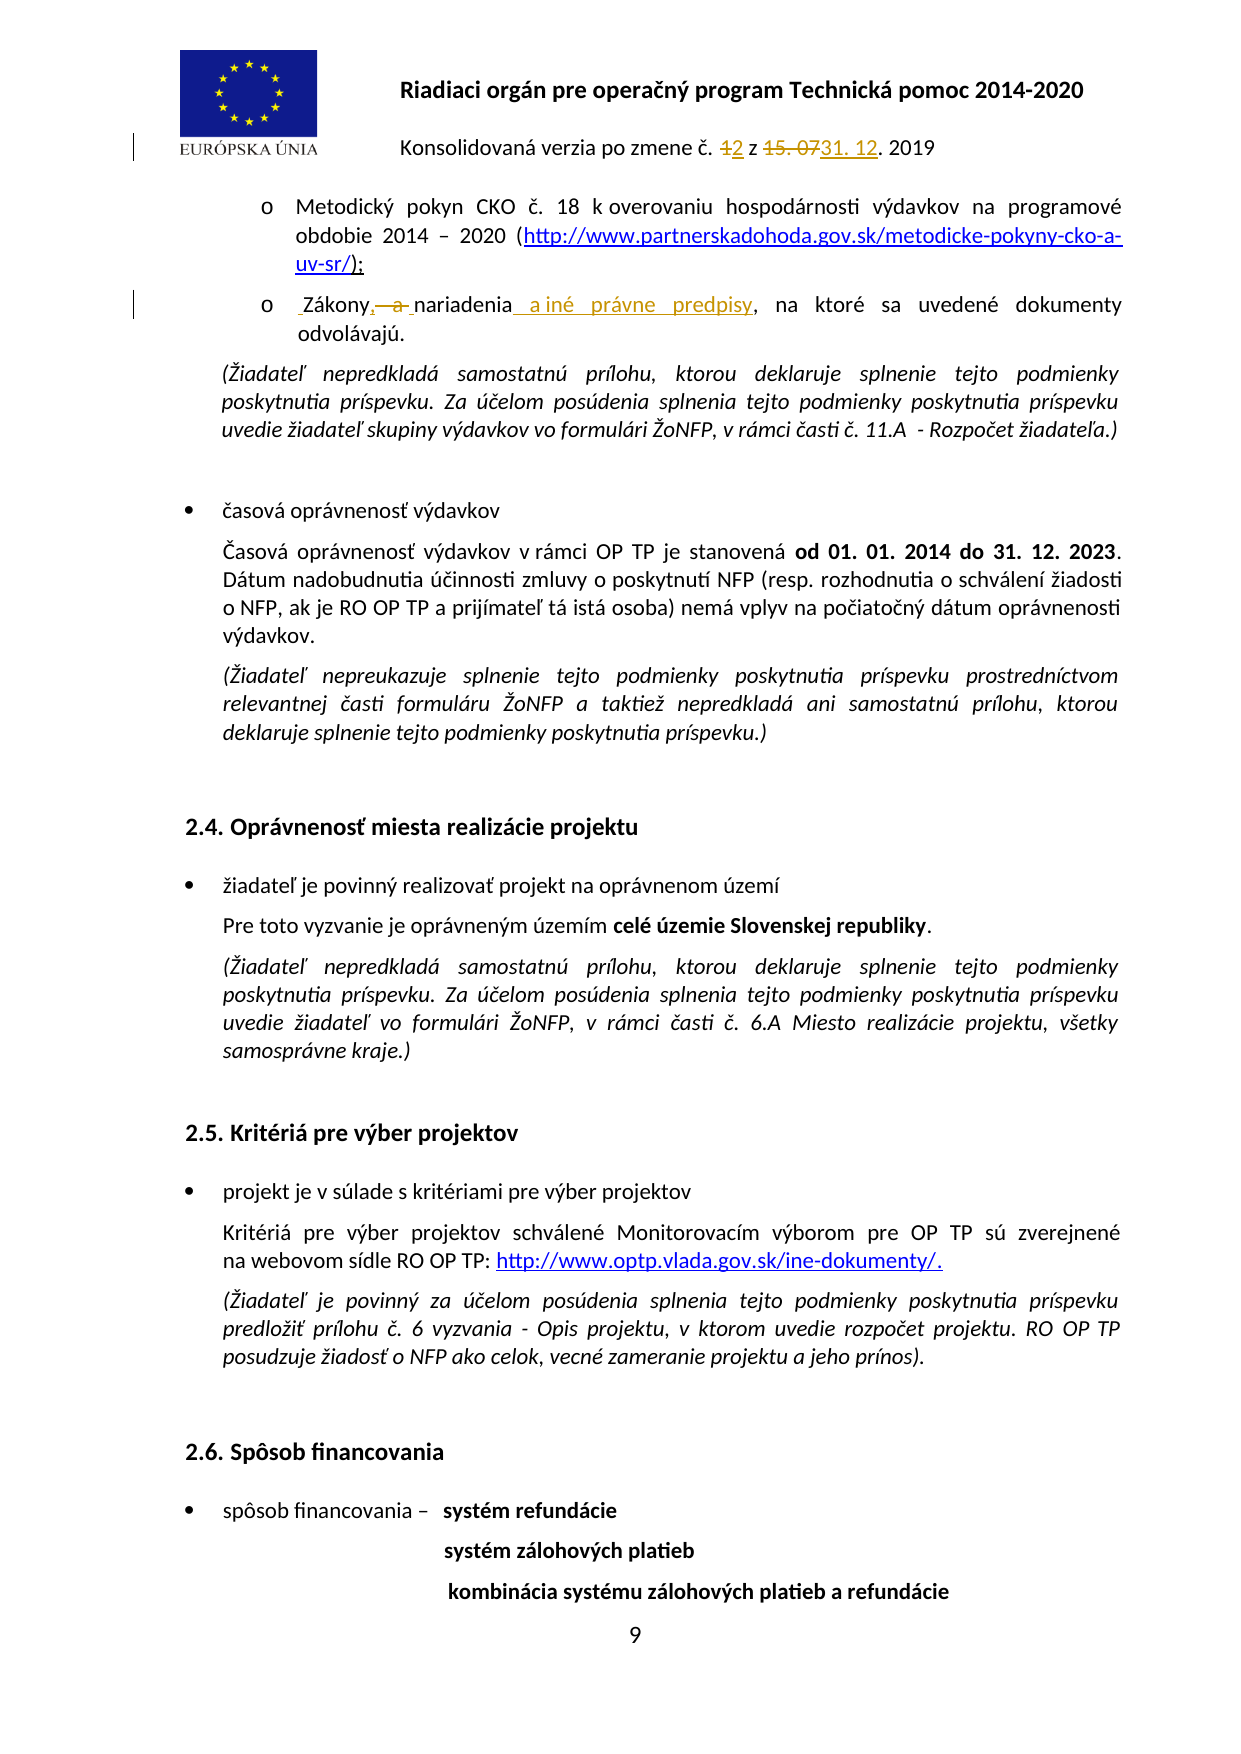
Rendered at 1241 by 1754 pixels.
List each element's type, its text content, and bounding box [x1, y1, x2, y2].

list projekt je v súlade s kritériami pre výber projektov [185, 1177, 1122, 1205]
list žiadateľ je povinný realizovať projekt na oprávnenom území [185, 871, 1122, 899]
list systém zálohových platieb [444, 1536, 1122, 1564]
list Pre toto vyzvanie je oprávneným územím celé územie Slovenskej republiky. [223, 912, 1122, 940]
list spôsob financovania – systém refundácie [185, 1496, 1122, 1524]
list Oprávnenosť miesta realizácie projektu [185, 811, 1122, 842]
list kombinácia systému zálohových platieb a refundácie [370, 1577, 1122, 1605]
list Metodický pokyn CKO č. 18 k overovaniu hospodárnosti výdavkov na programové obdobie 2014 – 2020 (http://www.partnerskadohoda.gov.sk/metodicke-pokyny-cko-a-uv-sr/); [260, 192, 1122, 277]
list (Žiadateľ nepredkladá samostatnú prílohu, ktorou deklaruje splnenie tejto podmienky poskytnutia príspevku. Za účelom posúdenia splnenia tejto podmienky poskytnutia príspevku uvedie žiadateľ vo formulári ŽoNFP, v rámci časti č. 6.A Miesto realizácie projektu, všetky samosprávne kraje.) [223, 952, 1122, 1064]
list Zákonynariadenia, na ktoré sa uvedené dokumenty odvolávajú. [260, 290, 1122, 347]
list Kritériá pre výber projektov schválené Monitorovacím výborom pre OP TP sú zverejnené na webovom sídle RO OP TP: http://www.optp.vlada.gov.sk/ine-dokumenty/. [223, 1218, 1122, 1274]
list Kritériá pre výber projektov [185, 1117, 1122, 1148]
list (Žiadateľ je povinný za účelom posúdenia splnenia tejto podmienky poskytnutia príspevku predložiť prílohu č. 6 vyzvania - Opis projektu, v ktorom uvedie rozpočet projektu. RO OP TP posudzuje žiadosť o NFP ako celok, vecné zameranie projektu a jeho prínos). [223, 1286, 1122, 1370]
list (Žiadateľ nepredkladá samostatnú prílohu, ktorou deklaruje splnenie tejto podmienky poskytnutia príspevku. Za účelom posúdenia splnenia tejto podmienky poskytnutia príspevku uvedie žiadateľ skupiny výdavkov vo formulári ŽoNFP, v rámci časti č. 11.A - Rozpočet žiadateľa.) [221, 359, 1122, 443]
picture [179, 50, 318, 155]
list (Žiadateľ nepreukazuje splnenie tejto podmienky poskytnutia príspevku prostredníctvom relevantnej časti formuláru ŽoNFP a taktiež nepredkladá ani samostatnú prílohu, ktorou deklaruje splnenie tejto podmienky poskytnutia príspevku.) [223, 662, 1122, 746]
list Časová oprávnenosť výdavkov v rámci OP TP je stanovená od 01. 01. 2014 do 31. 12. 2023. Dátum nadobudnutia účinnosti zmluvy o poskytnutí NFP (resp. rozhodnutia o schválení žiadosti o NFP, ak je RO OP TP a prijímateľ tá istá osoba) nemá vplyv na počiatočný dátum oprávnenosti výdavkov. [223, 537, 1122, 649]
list časová oprávnenosť výdavkov [185, 496, 1122, 524]
list Spôsob financovania [185, 1436, 1122, 1466]
